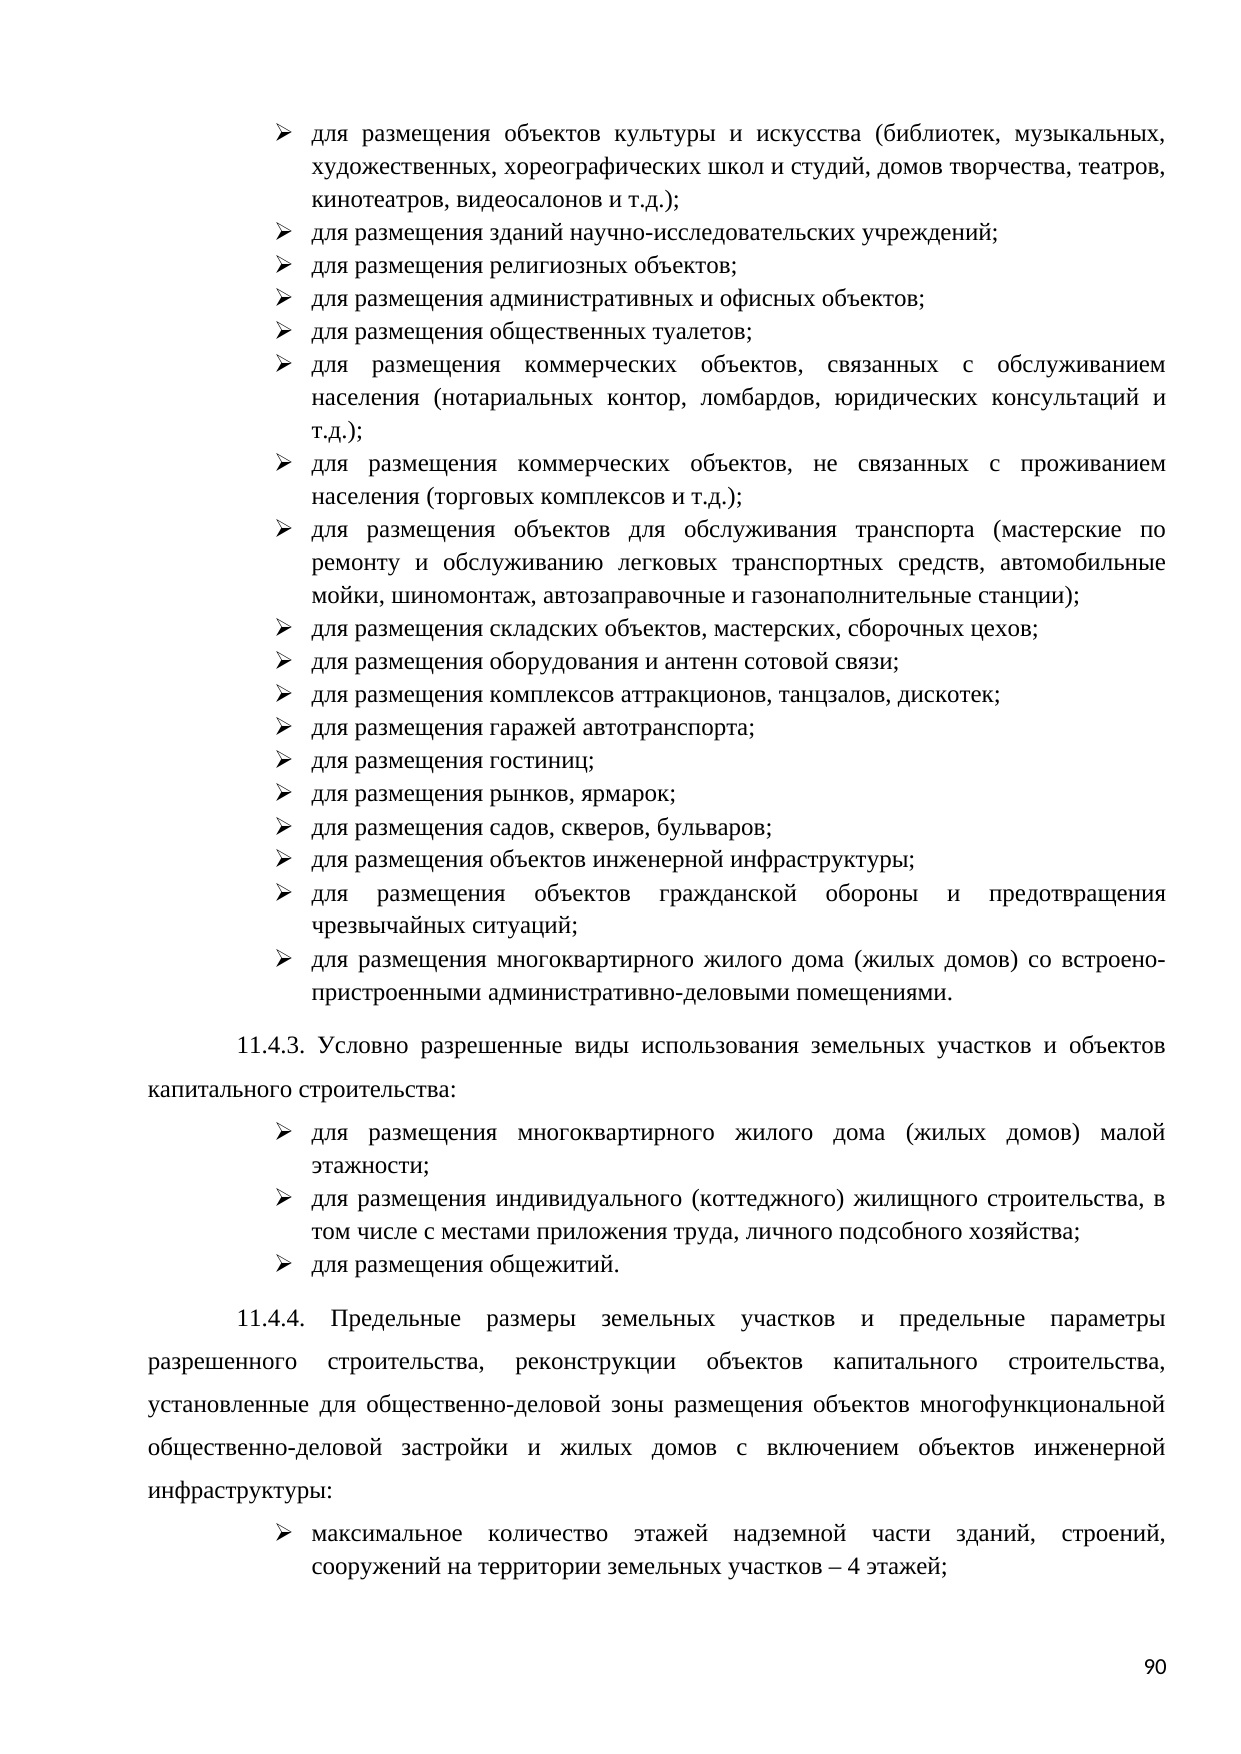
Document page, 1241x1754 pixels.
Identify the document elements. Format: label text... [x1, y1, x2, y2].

list для размещения гостиниц; [274, 746, 1167, 774]
list для размещения коммерческих объектов, не связанных с проживанием населения (торговых комплексов и т.д.); [274, 448, 1167, 510]
list для размещения индивидуального (коттеджного) жилищного строительства, в том числе с местами приложения труда, личного подсобного хозяйства; [274, 1183, 1167, 1244]
list для размещения общественных туалетов; [274, 316, 1167, 345]
list для размещения коммерческих объектов, связанных с обслуживанием населения (нотариальных контор, ломбардов, юридических консультаций и т.д.); [274, 349, 1167, 444]
text 11.4.3. Условно разрешенные виды использования земельных участков и объектов капитального строительства: [148, 1031, 1167, 1102]
list максимальное количество этажей надземной части зданий, строений, сооружений на территории земельных участков – 4 этажей; [274, 1518, 1167, 1580]
list для размещения садов, скверов, бульваров; [274, 812, 1167, 840]
text 11.4.4. Предельные размеры земельных участков и предельные параметры разрешенного строительства, реконструкции объектов капитального строительства, установленные для общественно-деловой зоны размещения объектов многофункциональной общественно-деловой застройки и жилых домов с включением объектов инженерной инфраструктуры: [148, 1303, 1167, 1504]
list для размещения объектов культуры и искусства (библиотек, музыкальных, художественных, хореографических школ и студий, домов творчества, театров, кинотеатров, видеосалонов и т.д.); [274, 118, 1167, 213]
list для размещения комплексов аттракционов, танцзалов, дискотек; [274, 679, 1167, 708]
list для размещения общежитий. [274, 1249, 1167, 1278]
list для размещения рынков, ярмарок; [274, 778, 1167, 807]
list для размещения объектов для обслуживания транспорта (мастерские по ремонту и обслуживанию легковых транспортных средств, автомобильные мойки, шиномонтаж, автозаправочные и газонаполнительные станции); [274, 514, 1167, 609]
list для размещения складских объектов, мастерских, сборочных цехов; [274, 613, 1167, 642]
list для размещения зданий научно-исследовательских учреждений; [274, 217, 1167, 246]
list для размещения объектов инженерной инфраструктуры; [274, 844, 1167, 873]
list для размещения объектов гражданской обороны и предотвращения чрезвычайных ситуаций; [274, 878, 1167, 939]
list для размещения оборудования и антенн сотовой связи; [274, 646, 1167, 675]
list для размещения административных и офисных объектов; [274, 283, 1167, 312]
list для размещения многоквартирного жилого дома (жилых домов) со встроено-пристроенными административно-деловыми помещениями. [274, 944, 1167, 1005]
list для размещения многоквартирного жилого дома (жилых домов) малой этажности; [274, 1117, 1167, 1178]
list для размещения религиозных объектов; [274, 250, 1167, 279]
list для размещения гаражей автотранспорта; [274, 712, 1167, 741]
